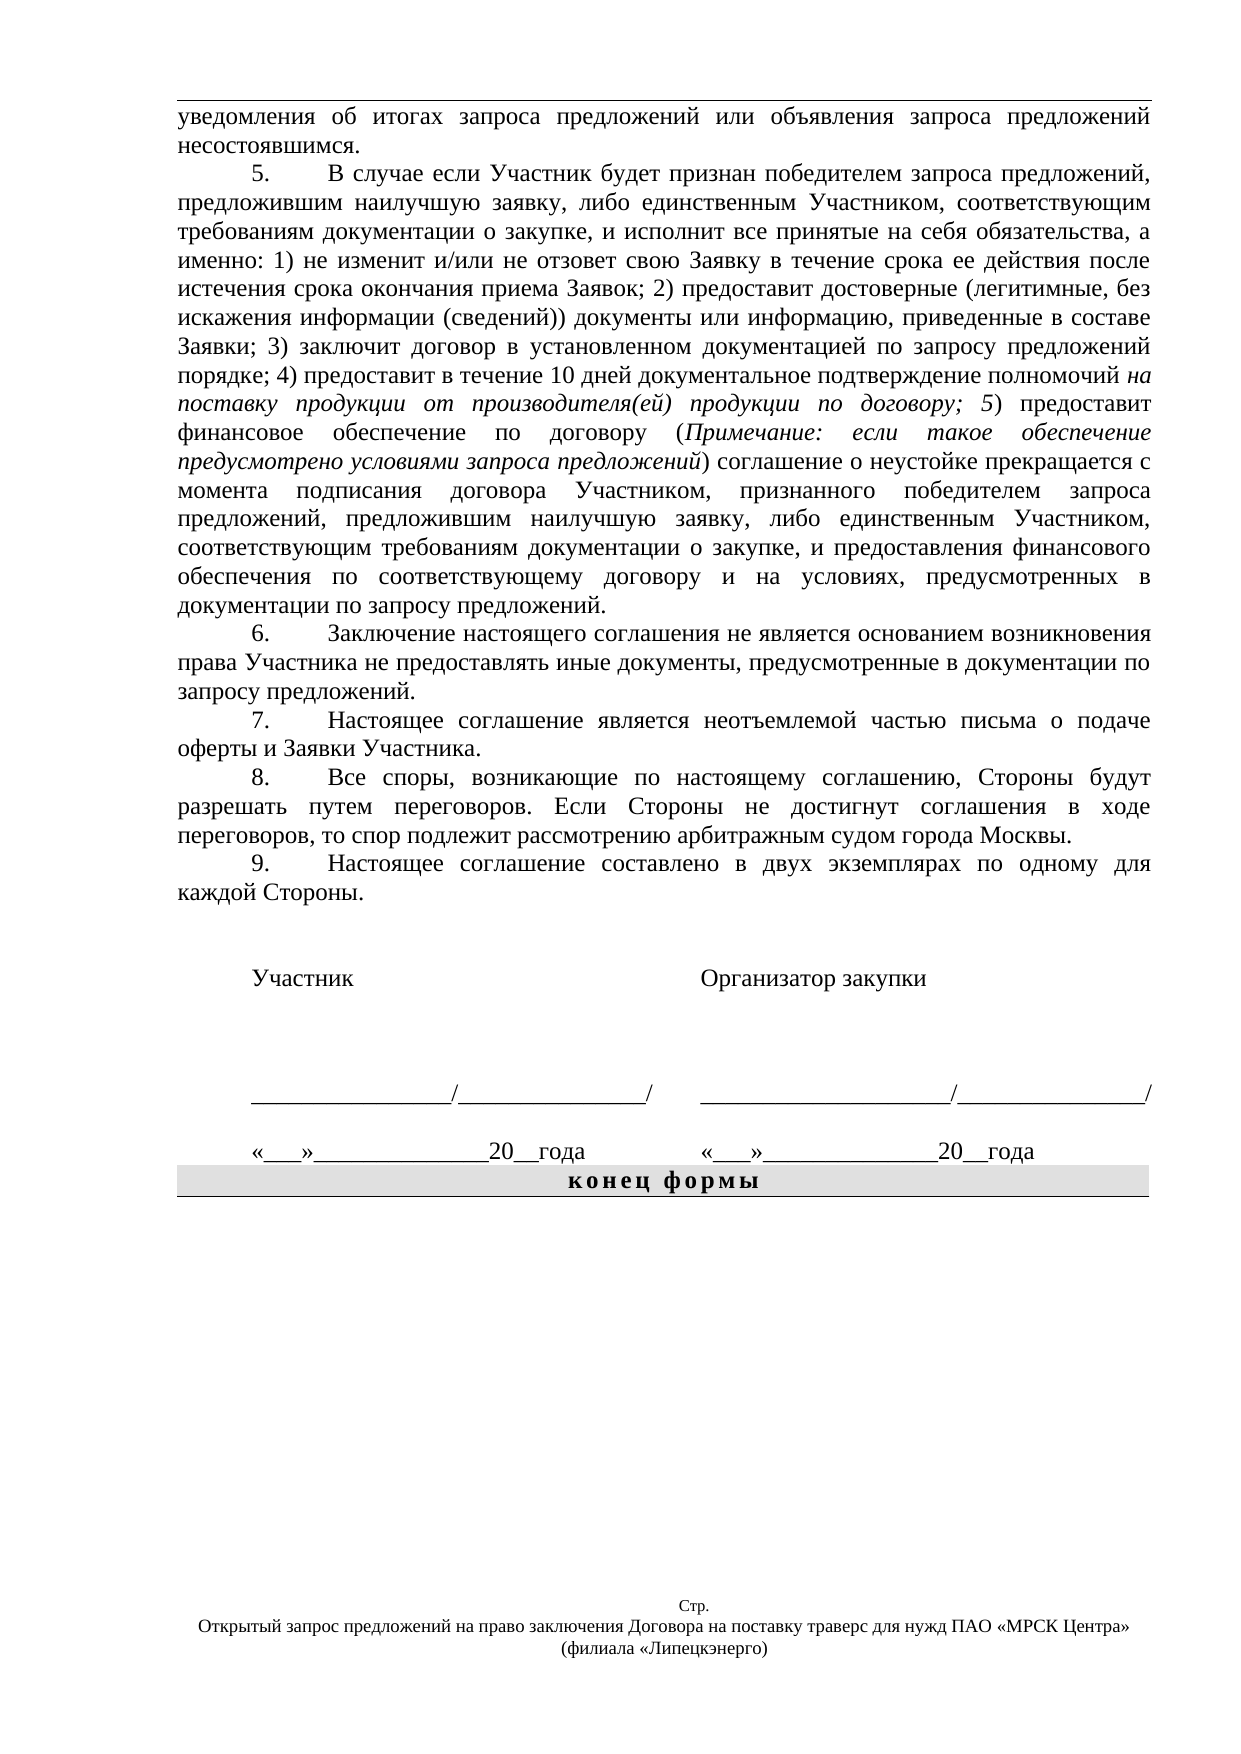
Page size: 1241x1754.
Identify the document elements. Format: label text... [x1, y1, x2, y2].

text конец формы [177, 1165, 1149, 1196]
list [177, 101, 1152, 158]
list Заключение настоящего соглашения не является основанием возникновения права Участника не предоставлять иные документы, предусмотренные в документации по запросу предложений. [177, 618, 1152, 705]
table_cell ________________/_______________/ «___»______________20__года [240, 992, 689, 1165]
table_header Организатор закупки [689, 964, 1163, 992]
list Все споры, возникающие по настоящему соглашению, Стороны будут разрешать путем переговоров. Если Стороны не достигнут соглашения в ходе переговоров, то спор подлежит рассмотрению арбитражным судом города Москвы. [177, 762, 1152, 848]
list Настоящее соглашение является неотъемлемой частью письма о подаче оферты и Заявки Участника. [177, 705, 1152, 762]
list В случае если Участник будет признан победителем запроса предложений, предложившим наилучшую заявку, либо единственным Участником, соответствующим требованиям документации о закупке, и исполнит все принятые на себя обязательства, а именно: 1) не изменит и/или не отзовет свою Заявку в течение срока ее действия после истечения срока окончания приема Заявок; 2) предоставит достоверные (легитимные, без искажения информации (сведений)) документы или информацию, приведенные в составе Заявки; 3) заключит договор в установленном документацией по запросу предложений порядке; 4) предоставит в течение 10 дней документальное подтверждение полномочий на поставку продукции от производителя(ей) продукции по договору; 5) предоставит финансовое обеспечение по договору (Примечание: если такое обеспечение предусмотрено условиями запроса предложений) соглашение о неустойке прекращается с момента подписания договора Участником, признанного победителем запроса предложений, предложившим наилучшую заявку, либо единственным Участником, соответствующим требованиям документации о закупке, и предоставления финансового обеспечения по соответствующему договору и на условиях, предусмотренных в документации по запросу предложений. [177, 158, 1152, 618]
list Настоящее соглашение составлено в двух экземплярах по одному для каждой Стороны. [177, 848, 1152, 906]
table_header Участник [240, 964, 689, 992]
table_cell ____________________/_______________/ «___»______________20__года [689, 992, 1163, 1165]
